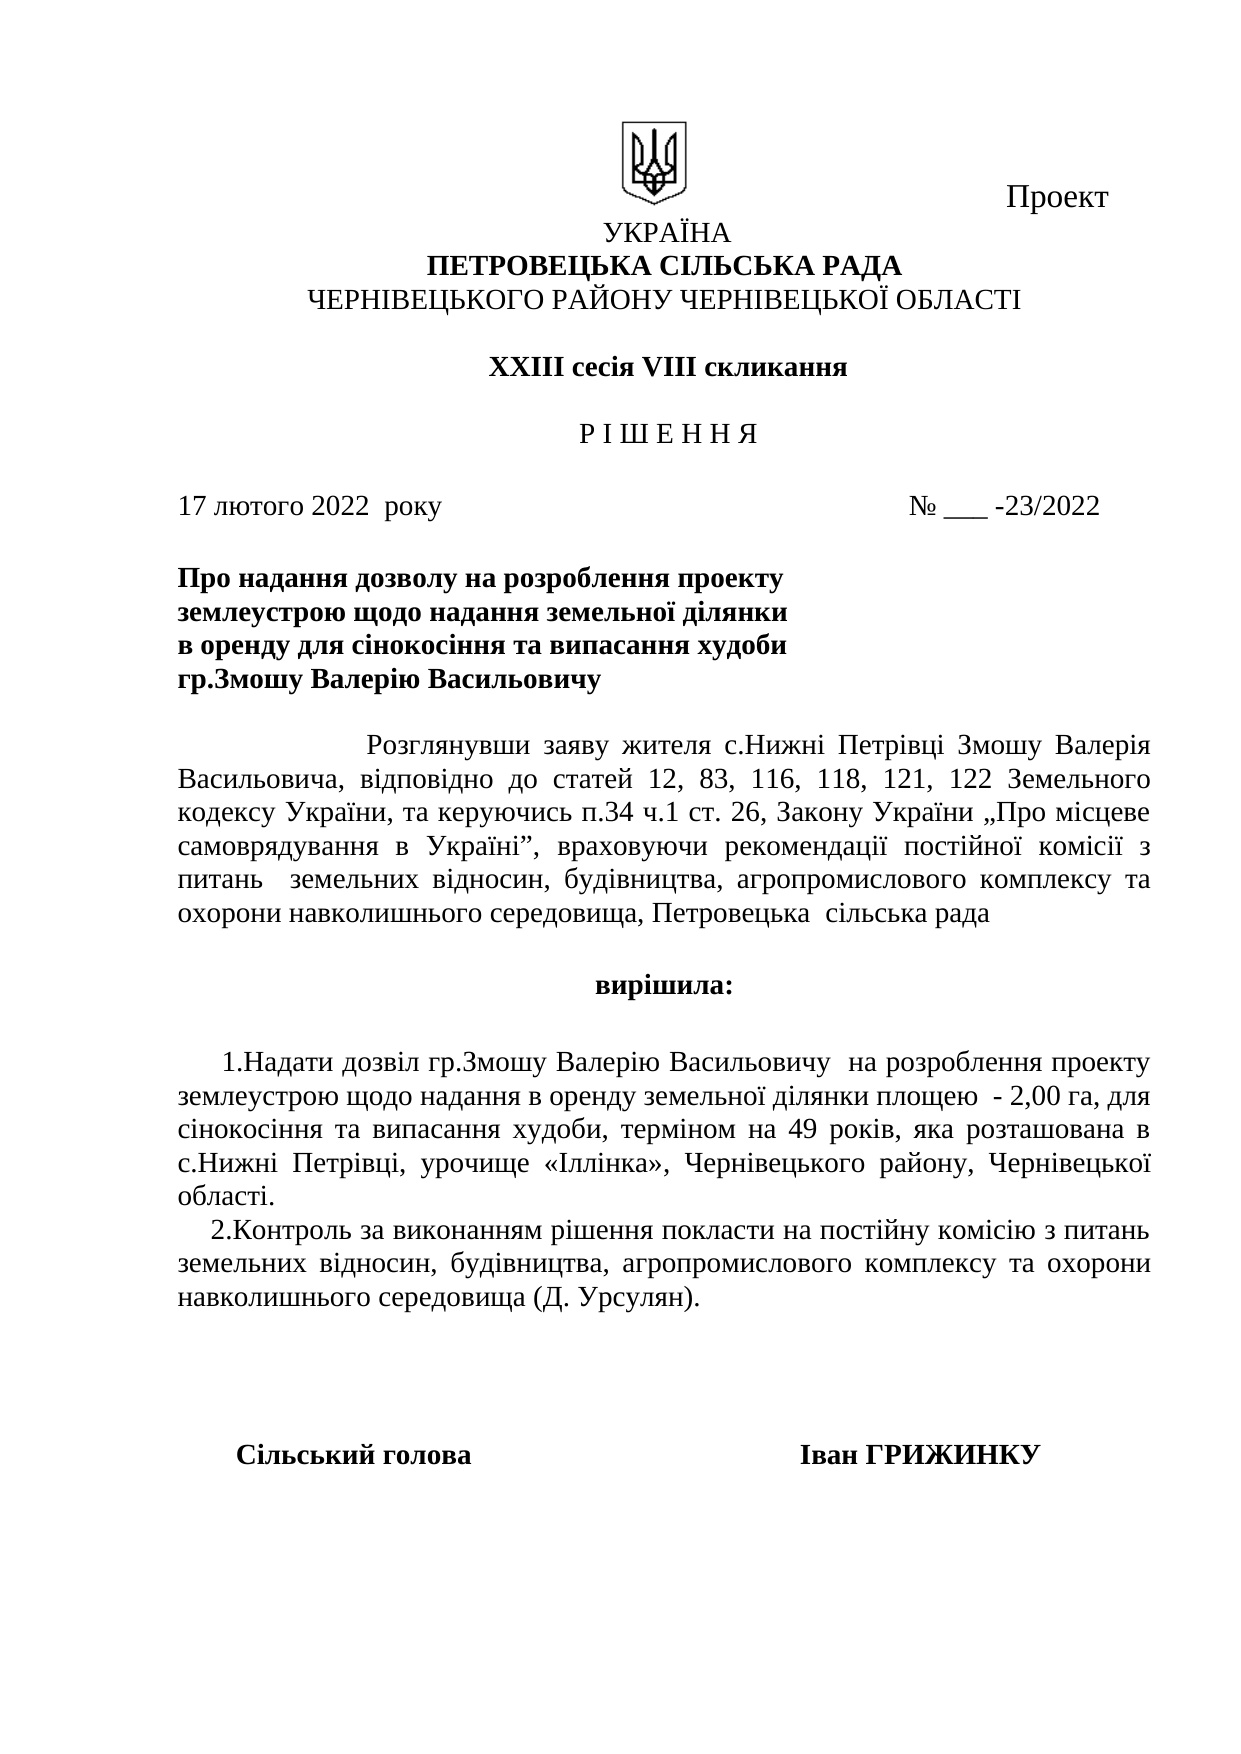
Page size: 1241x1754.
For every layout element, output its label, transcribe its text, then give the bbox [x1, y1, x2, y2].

text вирішила: [177, 967, 1152, 1001]
text Проект [177, 118, 1157, 215]
text ХХІІІ сесія VІІІ скликання [177, 349, 1152, 383]
text гр.Змошу Валерію Васильовичу [177, 661, 1152, 694]
text 1.Надати дозвіл гр.Змошу Валерію Васильовичу на розроблення проекту землеустрою щодо надання в оренду земельної ділянки площею - 2,00 га, для сінокосіння та випасання худоби, терміном на 49 років, яка розташована в с.Нижні Петрівці, урочище «Іллінка», Чернівецького району, Чернівецької області. [177, 1044, 1152, 1212]
text Про надання дозволу на розроблення проекту [177, 560, 1152, 594]
picture [618, 118, 691, 208]
text землеустрою щодо надання земельної ділянки [177, 594, 1152, 627]
text 17 лютого 2022 року № ___ -23/2022 [177, 488, 1152, 522]
text ЧЕРНІВЕЦЬКОГО РАЙОНУ ЧЕРНІВЕЦЬКОЇ ОБЛАСТІ [177, 282, 1152, 316]
text Розглянувши заяву жителя с.Нижні Петрівці Змошу Валерія Васильовича, відповідно до статей 12, 83, 116, 118, 121, 122 Земельного кодексу України, та керуючись п.34 ч.1 ст. 26, Закону України „Про місцеве самоврядування в Україні”, враховуючи рекомендації постійної комісії з питань земельних відносин, будівництва, агропромислового комплексу та охорони навколишнього середовища, Петровецька сільська рада [177, 727, 1152, 928]
text Сільський голова Іван ГРИЖИНКУ [177, 1437, 1152, 1471]
text УКРАЇНА [177, 215, 1157, 248]
text ПЕТРОВЕЦЬКА СІЛЬСЬКА РАДА [177, 248, 1152, 282]
text Р І Ш Е Н Н Я [177, 416, 1152, 450]
text 2.Контроль за виконанням рішення покласти на постійну комісію з питань земельних відносин, будівництва, агропромислового комплексу та охорони навколишнього середовища (Д. Урсулян). [177, 1212, 1152, 1312]
text в оренду для сінокосіння та випасання худоби [177, 627, 1152, 661]
